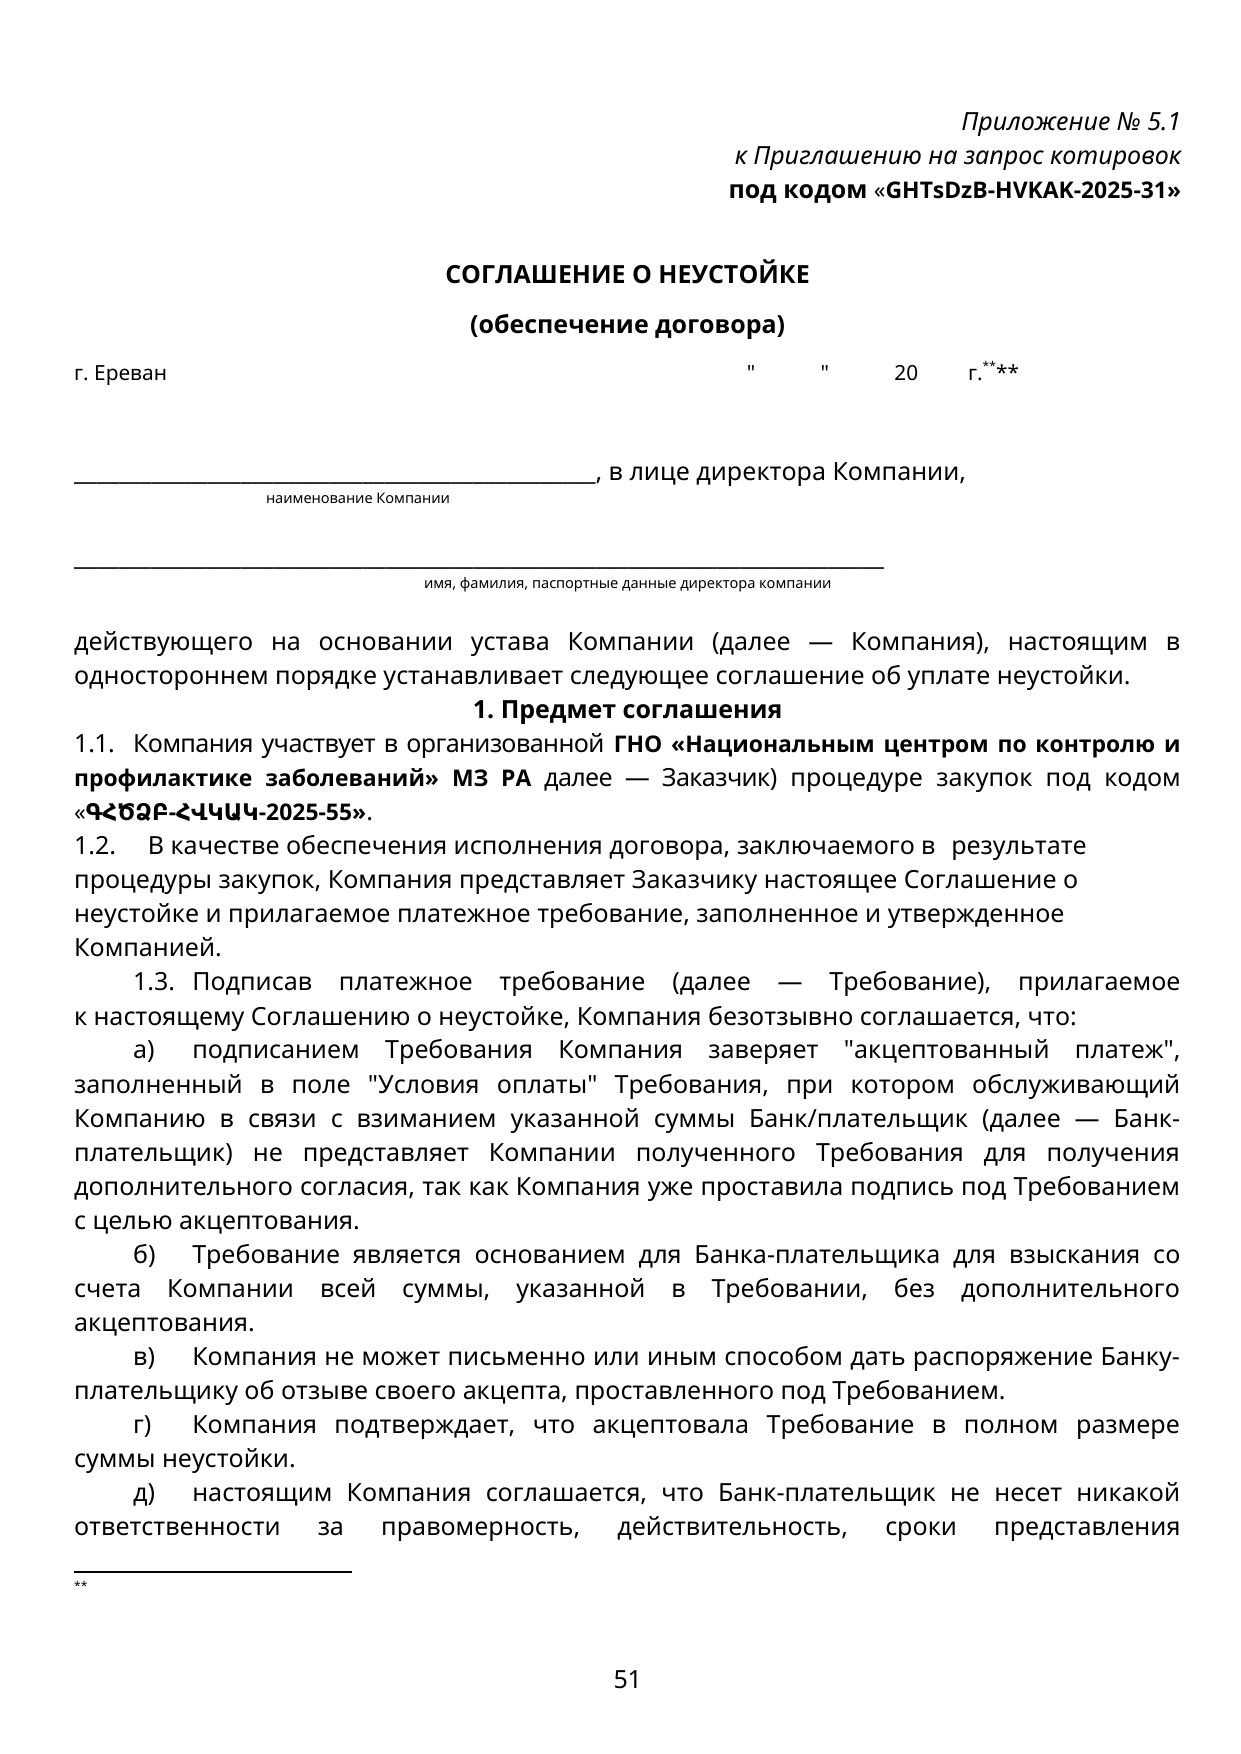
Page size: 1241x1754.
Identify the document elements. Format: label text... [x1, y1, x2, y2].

text 1. Предмет соглашения [74, 691, 1181, 725]
text действующего на основании устава Компании (далее — Компания), настоящим в одностороннем порядке устанавливает следующее соглашение об уплате неустойки. [74, 623, 1181, 691]
text 1.3. Подписав платежное требование (далее — Требование), прилагаемое к настоящему Соглашению о неустойке, Компания безотзывно соглашается, что: [74, 964, 1181, 1032]
table_header г. Ереван [63, 358, 561, 403]
table_header " " 20 г.** [561, 358, 1030, 403]
text (обеспечение договора) [74, 307, 1181, 341]
text Приложение № 5.1 [74, 103, 1181, 137]
text _________________________________________________________________________ [74, 538, 1181, 572]
text _______________________________________________, в лице директора Компании, [74, 454, 1181, 488]
text к Приглашению на запрос котировок под кодом «GHTsDzB-HVKAK-2025-31» [74, 137, 1181, 206]
text б) Требование является основанием для Банка-плательщика для взыскания со счета Компании всей суммы, указанной в Требовании, без дополнительного акцептования. [74, 1237, 1181, 1339]
text наименование Компании [266, 488, 1181, 522]
text имя, фамилия, паспортные данные директора компании [74, 572, 1181, 607]
text 1.1. Компания участвует в организованной ГНО «Национальным центром по контролю и профилактике заболеваний» МЗ РА далее — Заказчик) процедуре закупок под кодом «ԳՀԾՁԲ-ՀՎԿԱԿ-2025-55». [74, 725, 1181, 828]
text 1.2. В качестве обеспечения исполнения договора, заключаемого в результате процедуры закупок, Компания представляет Заказчику настоящее Соглашение о неустойке и прилагаемое платежное требование, заполненное и утвержденное Компанией. [74, 828, 1181, 964]
text СОГЛАШЕНИЕ О НЕУСТОЙКЕ [74, 256, 1181, 290]
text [74, 1475, 1181, 1543]
text в) Компания не может письменно или иным способом дать распоряжение Банку-плательщику об отзыве своего акцепта, проставленного под Требованием. [74, 1339, 1181, 1407]
text а) подписанием Требования Компания заверяет "акцептованный платеж", заполненный в поле "Условия оплаты" Требования, при котором обслуживающий Компанию в связи с взиманием указанной суммы Банк/плательщик (далее — Банк-плательщик) не представляет Компании полученного Требования для получения дополнительного согласия, так как Компания уже проставила подпись под Требованием с целью акцептования. [74, 1032, 1181, 1237]
text г) Компания подтверждает, что акцептовала Требование в полном размере суммы неустойки. [74, 1407, 1181, 1475]
